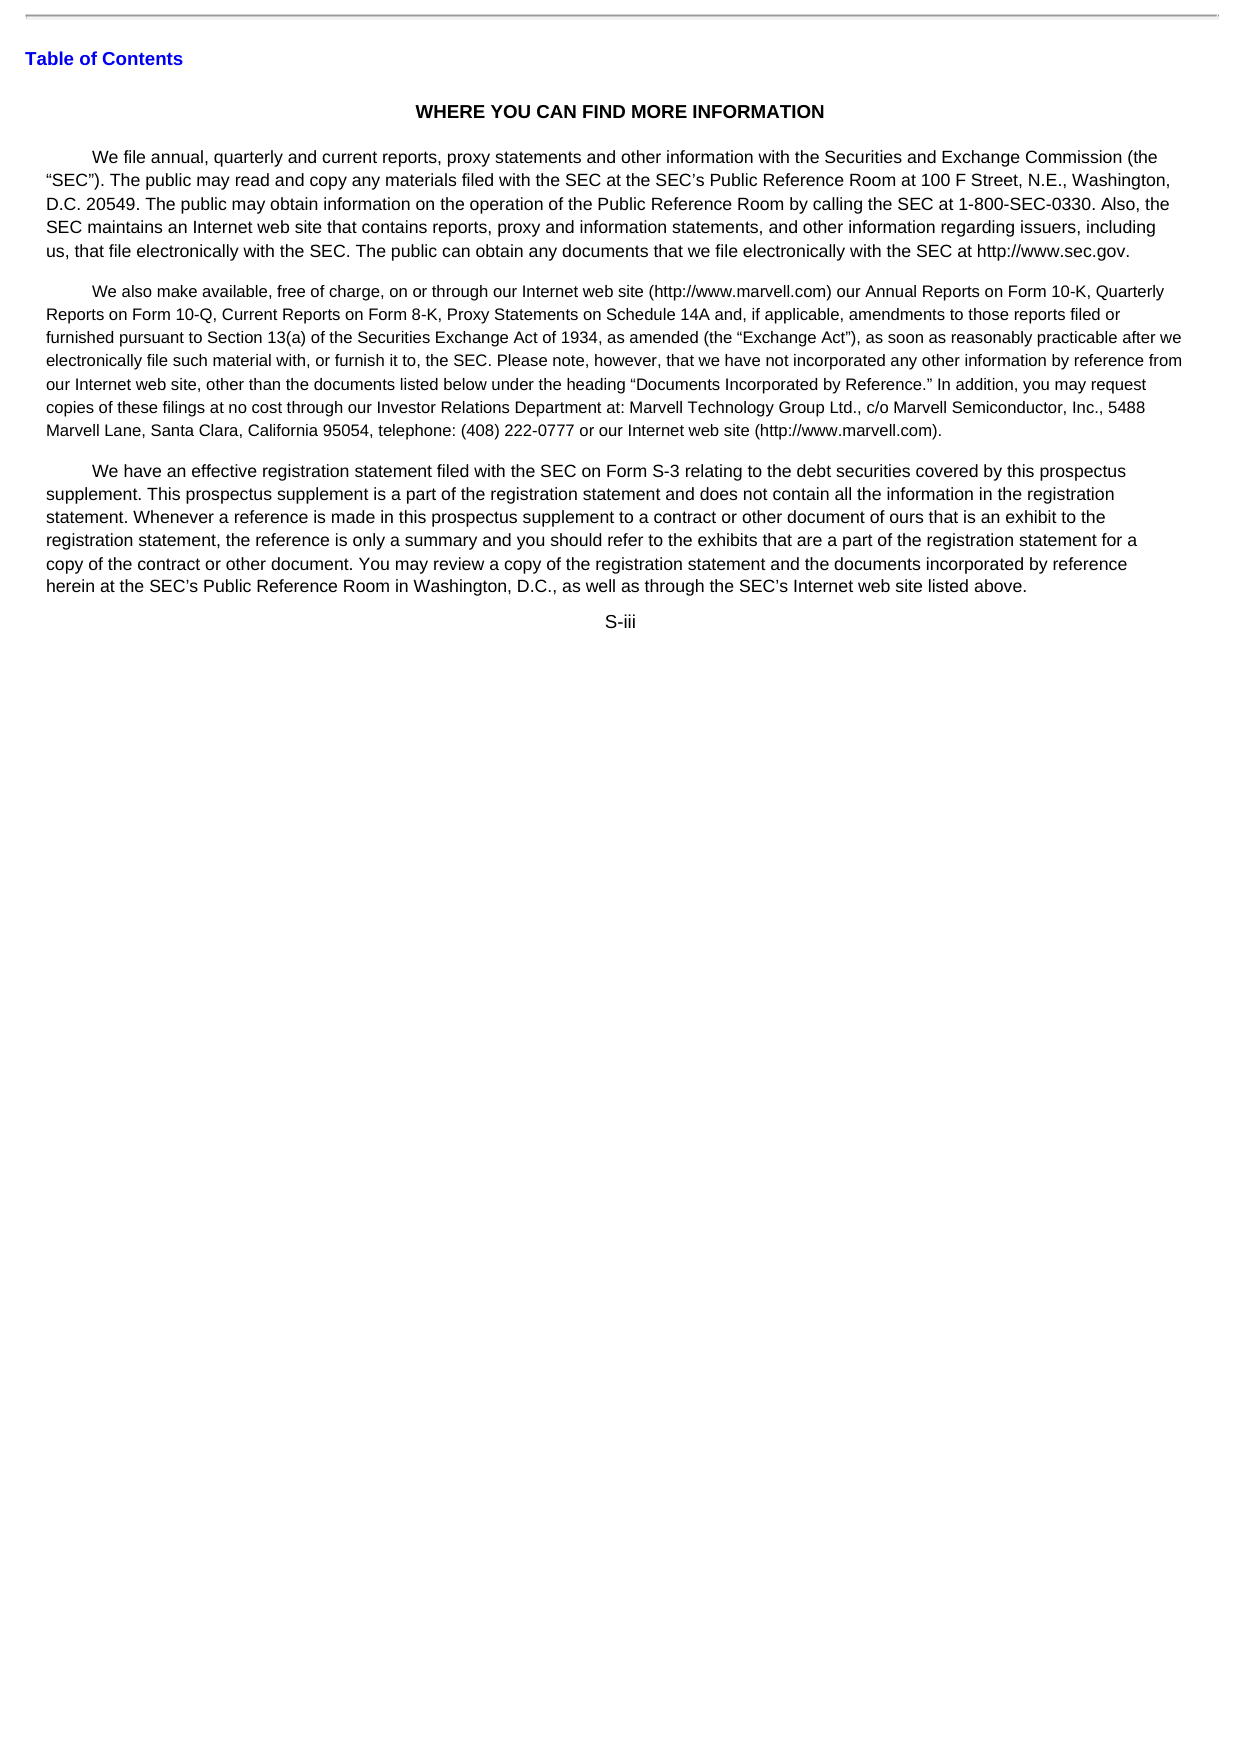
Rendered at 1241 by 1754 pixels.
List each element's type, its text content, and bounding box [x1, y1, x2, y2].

text We have an effective registration statement filed with the SEC on Form S-3 relating to the debt securities covered by this prospectus supplement. This prospectus supplement is a part of the registration statement and does not contain all the information in the registration statement. Whenever a reference is made in this prospectus supplement to a contract or other document of ours that is an exhibit to the registration statement, the reference is only a summary and you should refer to the exhibits that are a part of the registration statement for a copy of the contract or other document. You may review a copy of the registration statement and the documents incorporated by reference herein at the SEC’s Public Reference Room in Washington, D.C., as well as through the SEC’s Internet web site listed above. [46, 461, 1180, 597]
text We also make available, free of charge, on or through our Internet web site (http://www.marvell.com) our Annual Reports on Form 10-K, Quarterly Reports on Form 10-Q, Current Reports on Form 8-K, Proxy Statements on Schedule 14A and, if applicable, amendments to those reports filed or furnished pursuant to Section 13(a) of the Securities Exchange Act of 1934, as amended (the “Exchange Act”), as soon as reasonably practicable after we electronically file such material with, or furnish it to, the SEC. Please note, however, that we have not incorporated any other information by reference from our Internet web site, other than the documents listed below under the heading “Documents Incorporated by Reference.” In addition, you may request copies of these filings at no cost through our Investor Relations Department at: Marvell Technology Group Ltd., c/o Marvell Semiconductor, Inc., 5488 Marvell Lane, Santa Clara, California 95054, telephone: (408) 222-0777 or our Internet web site (http://www.marvell.com). [46, 282, 1192, 440]
picture [23, 14, 1220, 21]
text WHERE YOU CAN FIND MORE INFORMATION [25, 101, 1215, 123]
text Table of Contents [25, 48, 1192, 69]
text We file annual, quarterly and current reports, proxy statements and other information with the Securities and Exchange Commission (the “SEC”). The public may read and copy any materials filed with the SEC at the SEC’s Public Reference Room at 100 F Street, N.E., Washington, D.C. 20549. The public may obtain information on the operation of the Public Reference Room by calling the SEC at 1-800-SEC-0330. Also, the SEC maintains an Internet web site that contains reports, proxy and information statements, and other information regarding issuers, including us, that file electronically with the SEC. The public can obtain any documents that we file electronically with the SEC at http://www.sec.gov. [46, 147, 1184, 261]
text S-iii [25, 611, 1215, 632]
